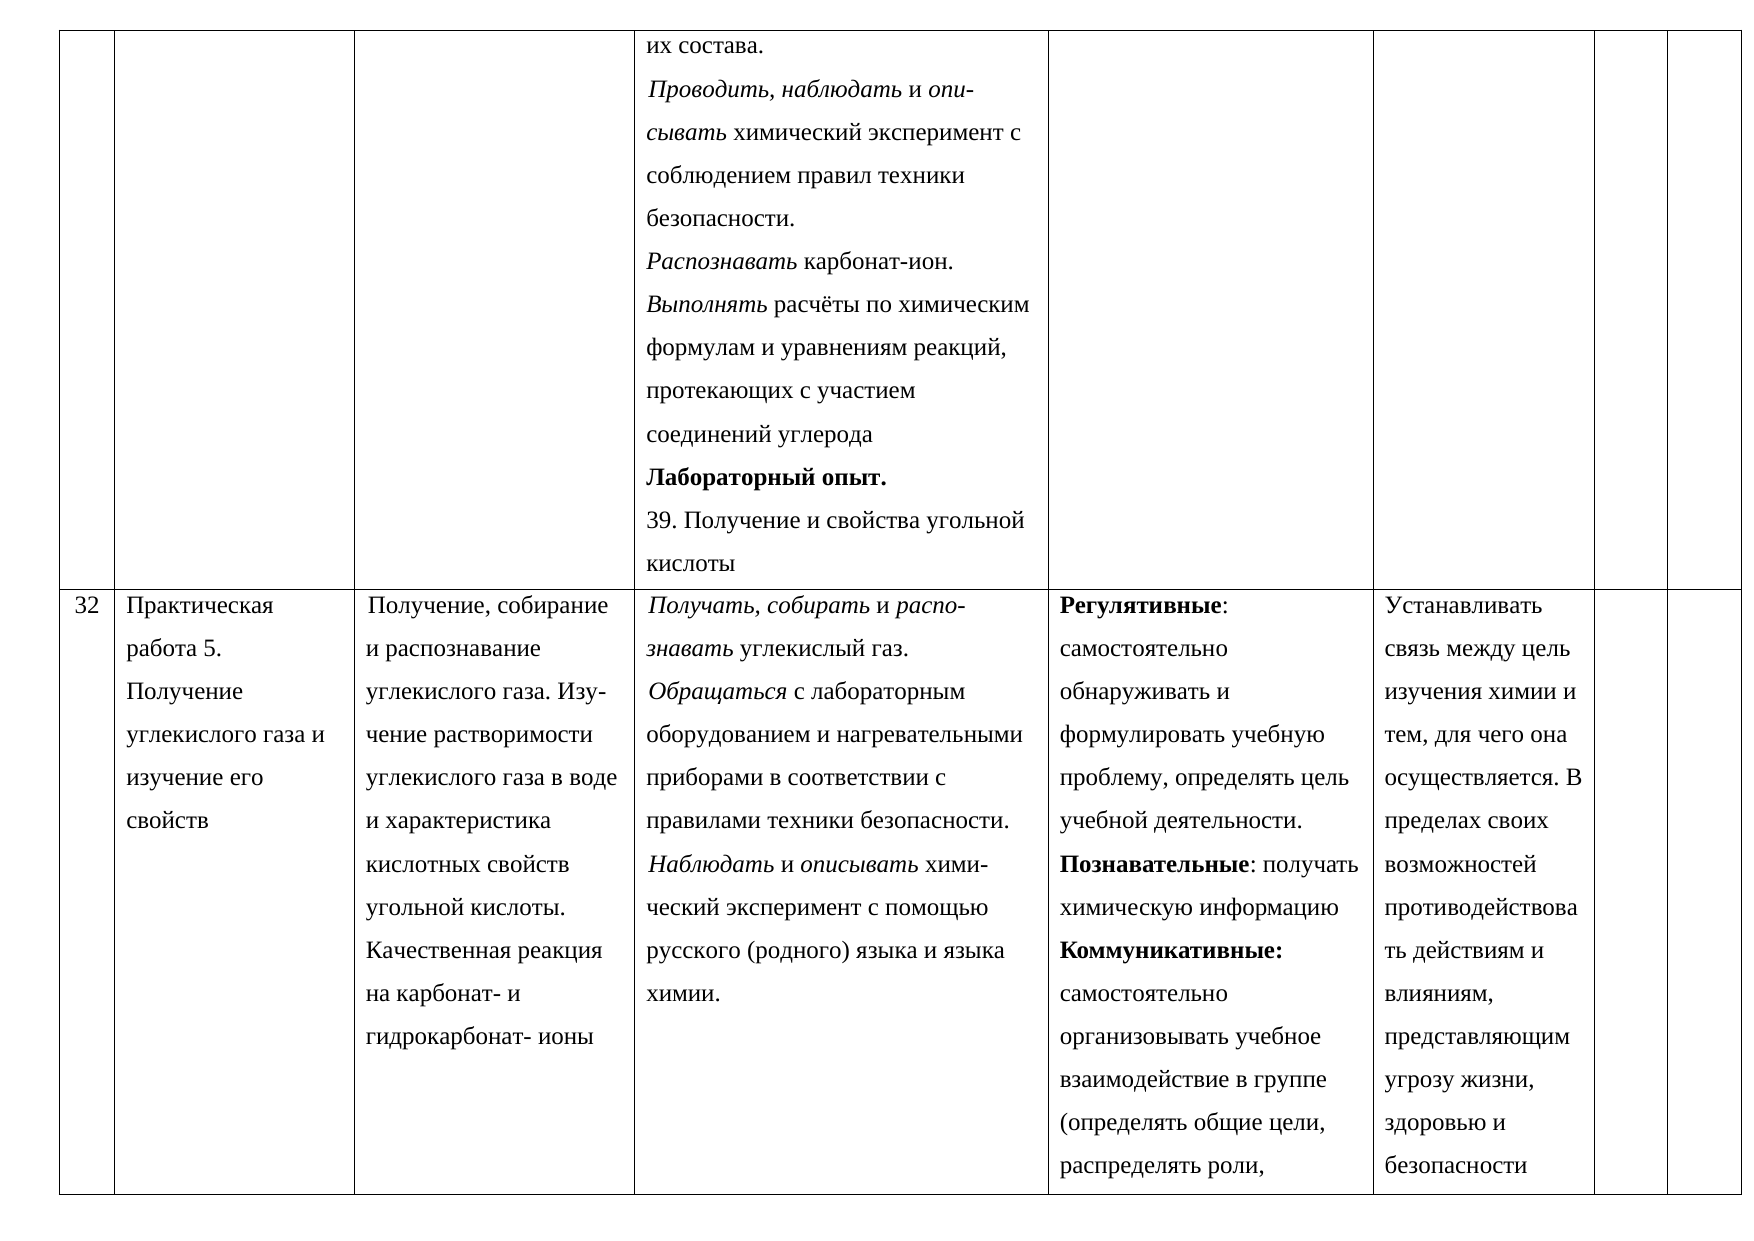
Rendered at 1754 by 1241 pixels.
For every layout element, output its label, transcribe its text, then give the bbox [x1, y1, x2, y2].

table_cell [355, 590, 634, 1193]
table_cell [1374, 590, 1594, 1193]
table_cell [635, 31, 1048, 589]
table_cell [1595, 31, 1667, 589]
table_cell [115, 31, 354, 589]
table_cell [355, 31, 634, 589]
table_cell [635, 590, 1048, 1193]
table_cell 31 [60, 31, 114, 589]
table_cell 32 [60, 590, 114, 1193]
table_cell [1049, 31, 1373, 589]
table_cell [115, 590, 354, 1193]
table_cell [1374, 31, 1594, 589]
table_cell [1595, 590, 1667, 1193]
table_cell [1049, 590, 1373, 1193]
table_cell [1668, 31, 1741, 589]
table_cell [1668, 590, 1741, 1193]
